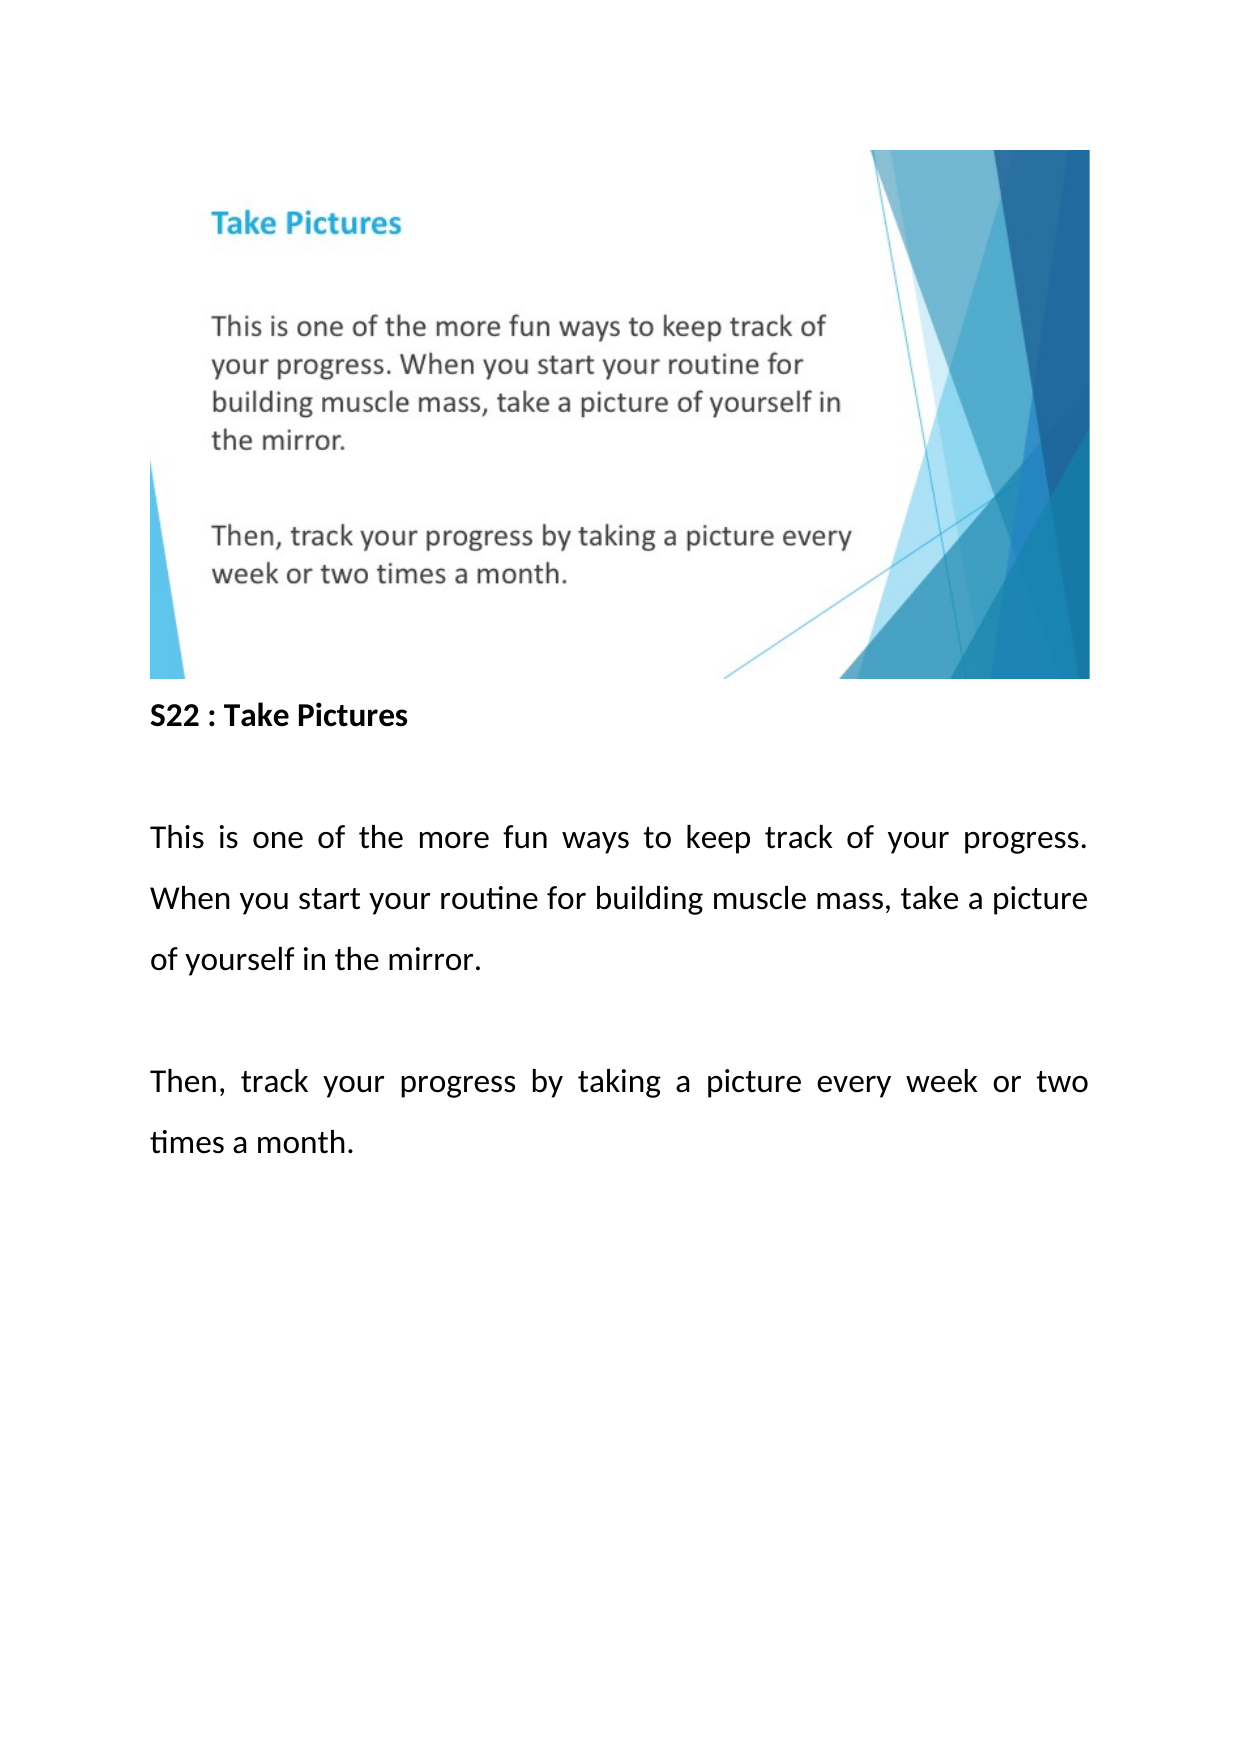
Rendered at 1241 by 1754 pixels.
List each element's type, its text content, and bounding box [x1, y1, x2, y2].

picture [150, 150, 1090, 679]
text S22 : Take Pictures [150, 694, 1090, 734]
text Then, track your progress by taking a picture every week or two times a month. [150, 1060, 1090, 1162]
text This is one of the more fun ways to keep track of your progress. When you start your routine for building muscle mass, take a picture of yourself in the mirror. [150, 816, 1090, 979]
